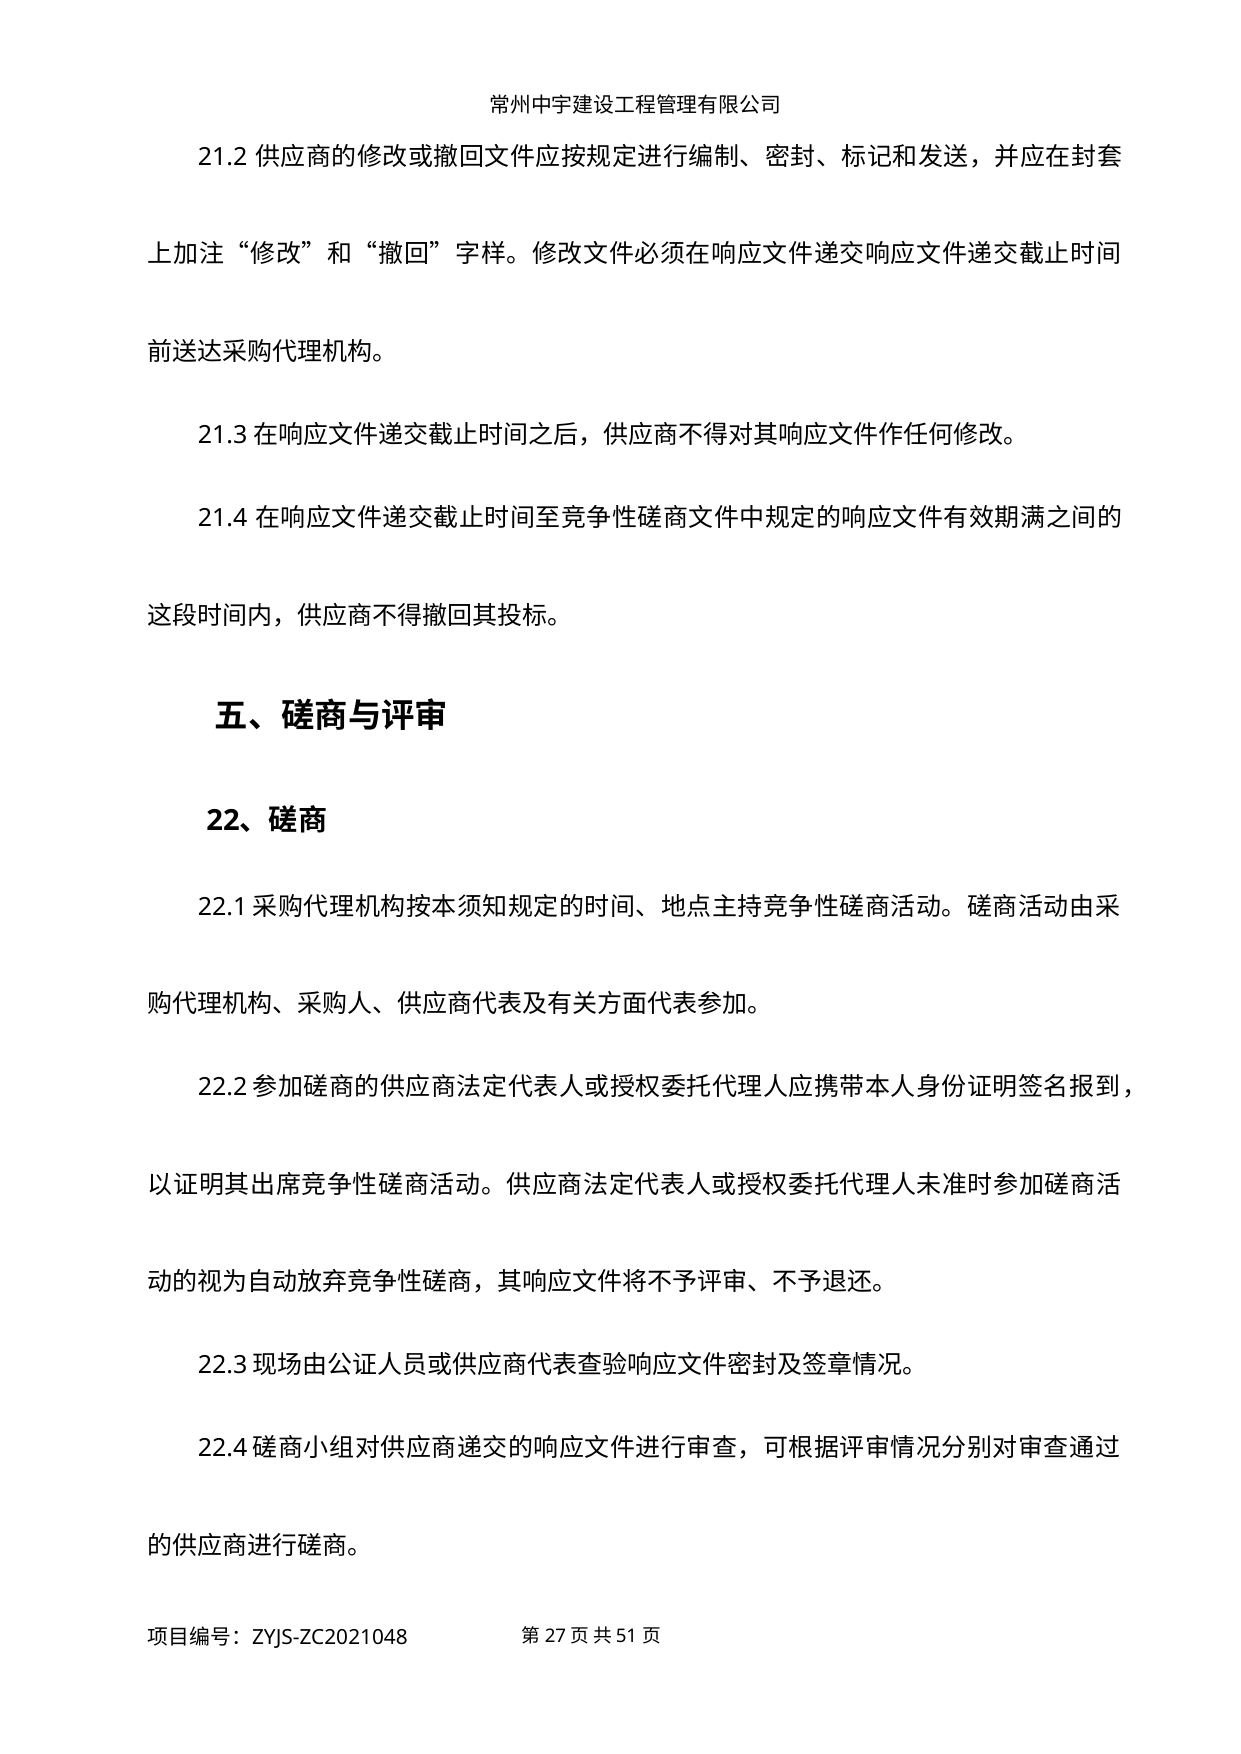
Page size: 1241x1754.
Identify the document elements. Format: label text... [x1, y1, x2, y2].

text 21.4 在响应文件递交截止时间至竞争性磋商文件中规定的响应文件有效期满之间的这段时间内，供应商不得撤回其投标。 [148, 483, 1122, 646]
text 22.1采购代理机构按本须知规定的时间、地点主持竞争性磋商活动。磋商活动由采购代理机构、采购人、供应商代表及有关方面代表参加。 [148, 872, 1122, 1034]
text 21.2 供应商的修改或撤回文件应按规定进行编制、密封、标记和发送，并应在封套上加注“修改”和“撤回”字样。修改文件必须在响应文件递交响应文件递交截止时间前送达采购代理机构。 [148, 122, 1122, 382]
subtitle 五、磋商与评审 [148, 680, 1122, 745]
text 21.3 在响应文件递交截止时间之后，供应商不得对其响应文件作任何修改。 [148, 400, 1122, 465]
text 22.4磋商小组对供应商递交的响应文件进行审查，可根据评审情况分别对审查通过的供应商进行磋商。 [148, 1413, 1122, 1576]
text 22.3现场由公证人员或供应商代表查验响应文件密封及签章情况。 [148, 1330, 1122, 1395]
text 22.2参加磋商的供应商法定代表人或授权委托代理人应携带本人身份证明签名报到，以证明其出席竞争性磋商活动。供应商法定代表人或授权委托代理人未准时参加磋商活动的视为自动放弃竞争性磋商，其响应文件将不予评审、不予退还。 [148, 1052, 1122, 1312]
subtitle 22、磋商 [148, 786, 1122, 851]
